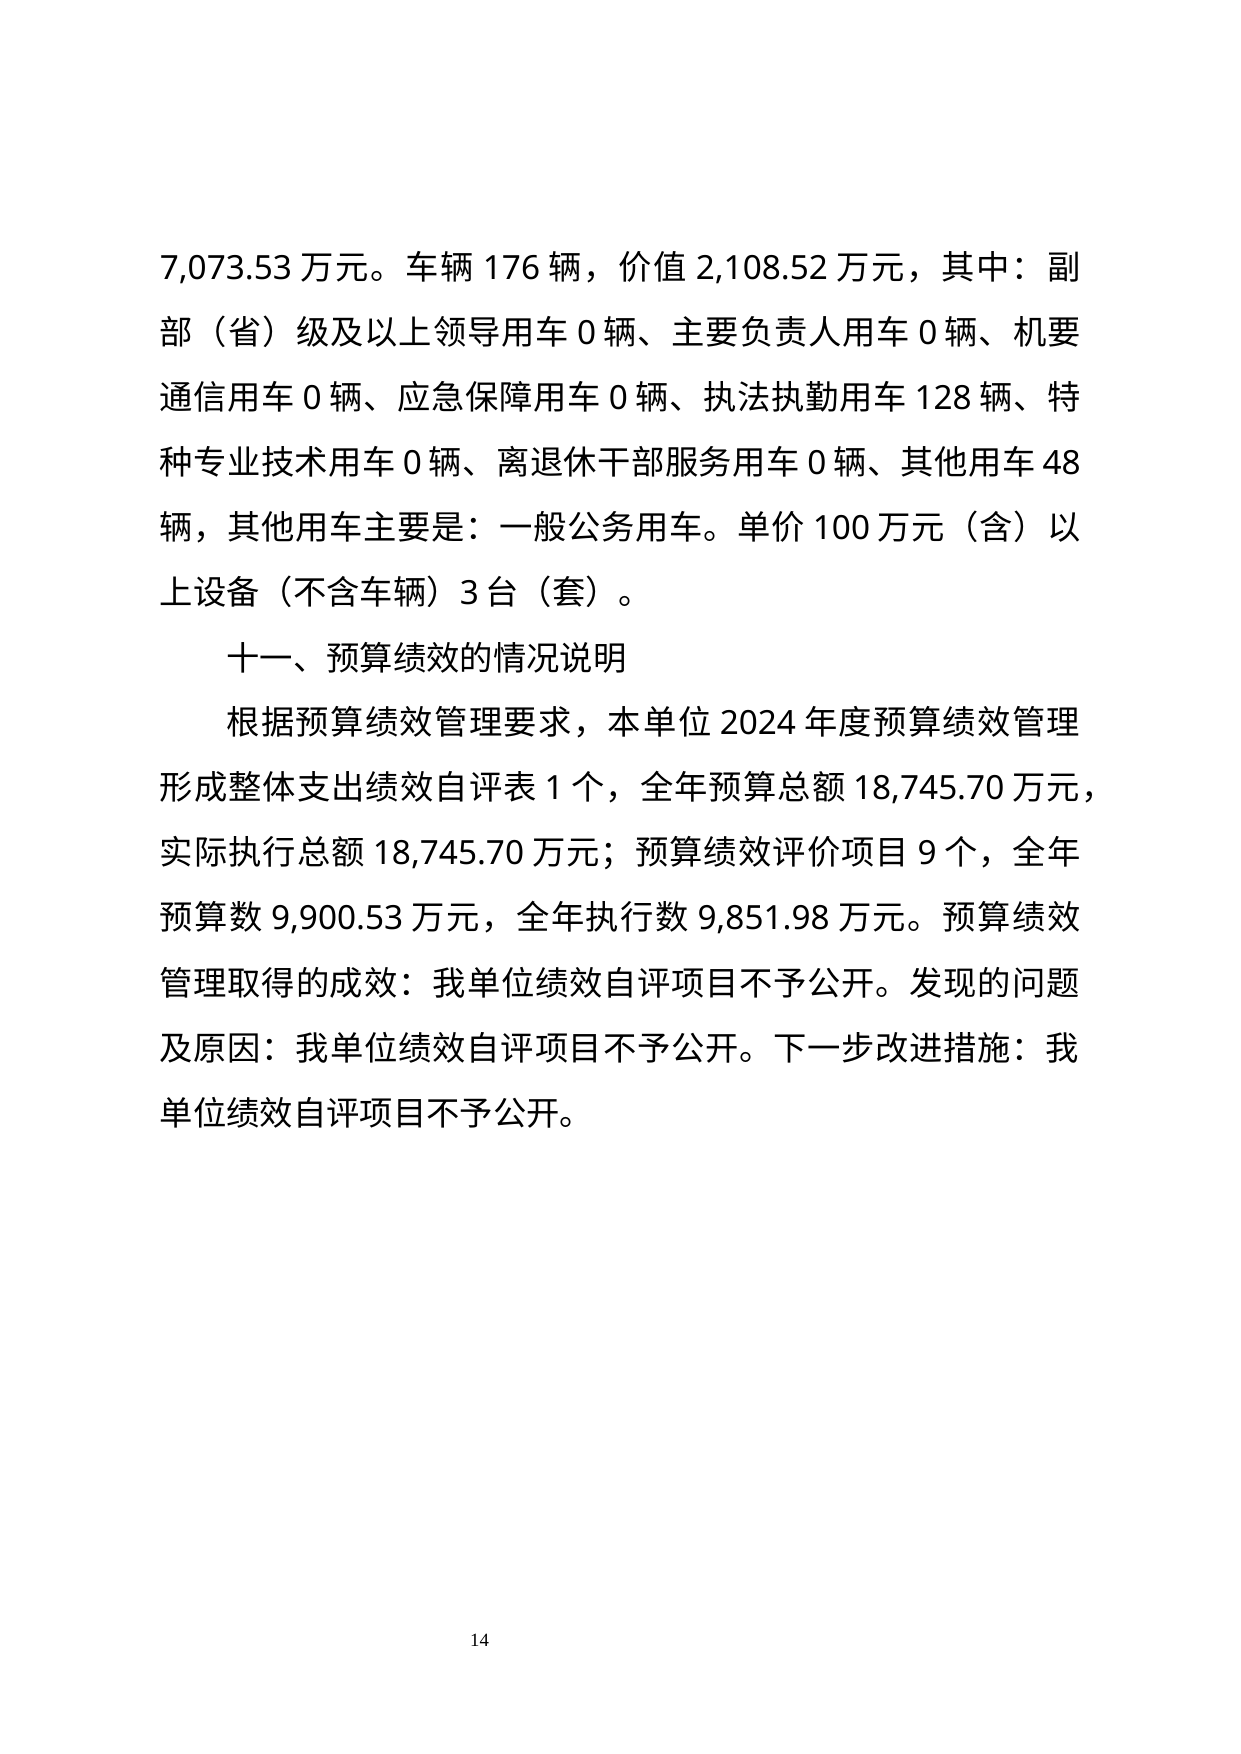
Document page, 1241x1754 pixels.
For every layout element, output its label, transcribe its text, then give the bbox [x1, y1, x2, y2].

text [159, 233, 1081, 623]
text 十一、预算绩效的情况说明 [159, 623, 1081, 688]
text 根据预算绩效管理要求，本单位2024年度预算绩效管理形成整体支出绩效自评表1个，全年预算总额18,745.70万元，实际执行总额18,745.70万元；预算绩效评价项目9个，全年预算数9,900.53万元，全年执行数9,851.98万元。预算绩效管理取得的成效：我单位绩效自评项目不予公开。发现的问题及原因：我单位绩效自评项目不予公开。下一步改进措施：我单位绩效自评项目不予公开。 [159, 688, 1081, 1143]
